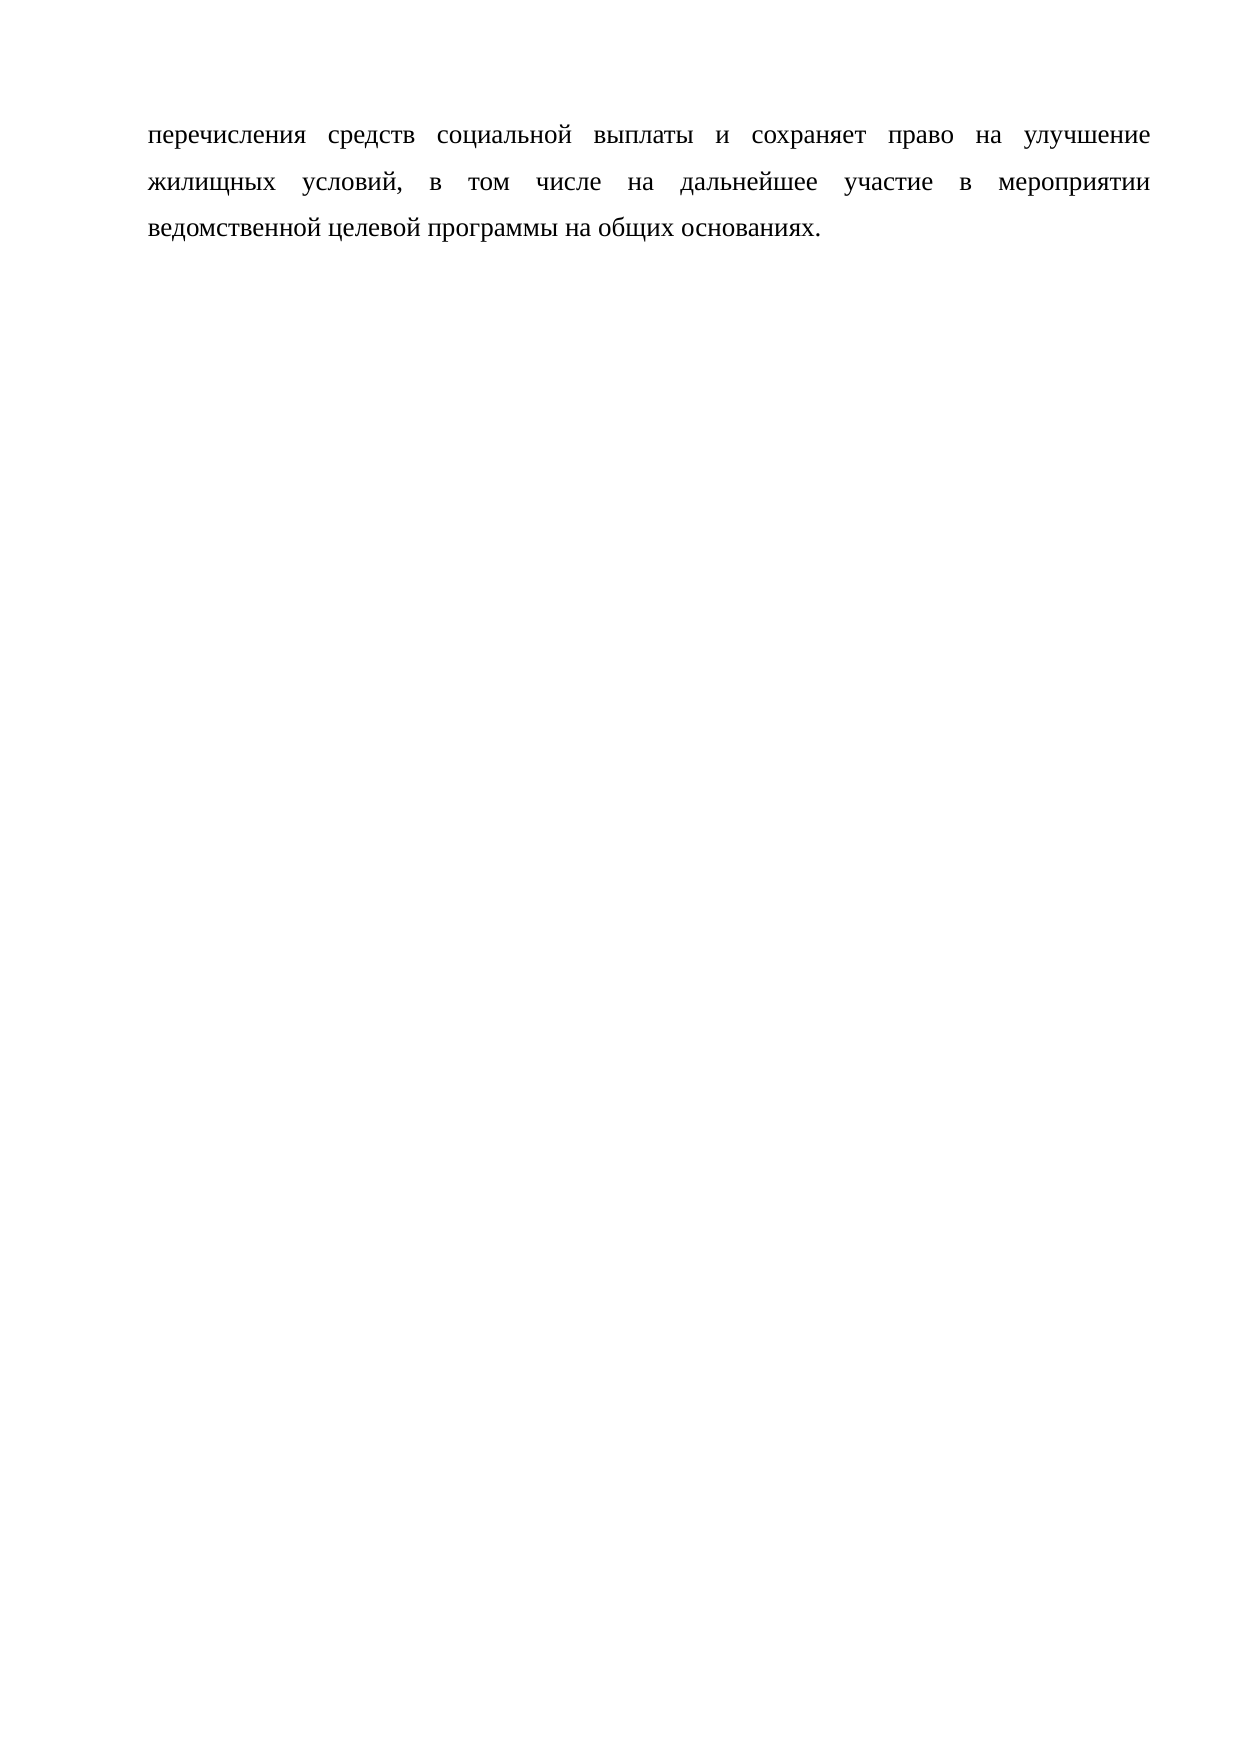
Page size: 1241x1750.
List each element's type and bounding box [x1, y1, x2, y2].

text [148, 118, 1152, 243]
